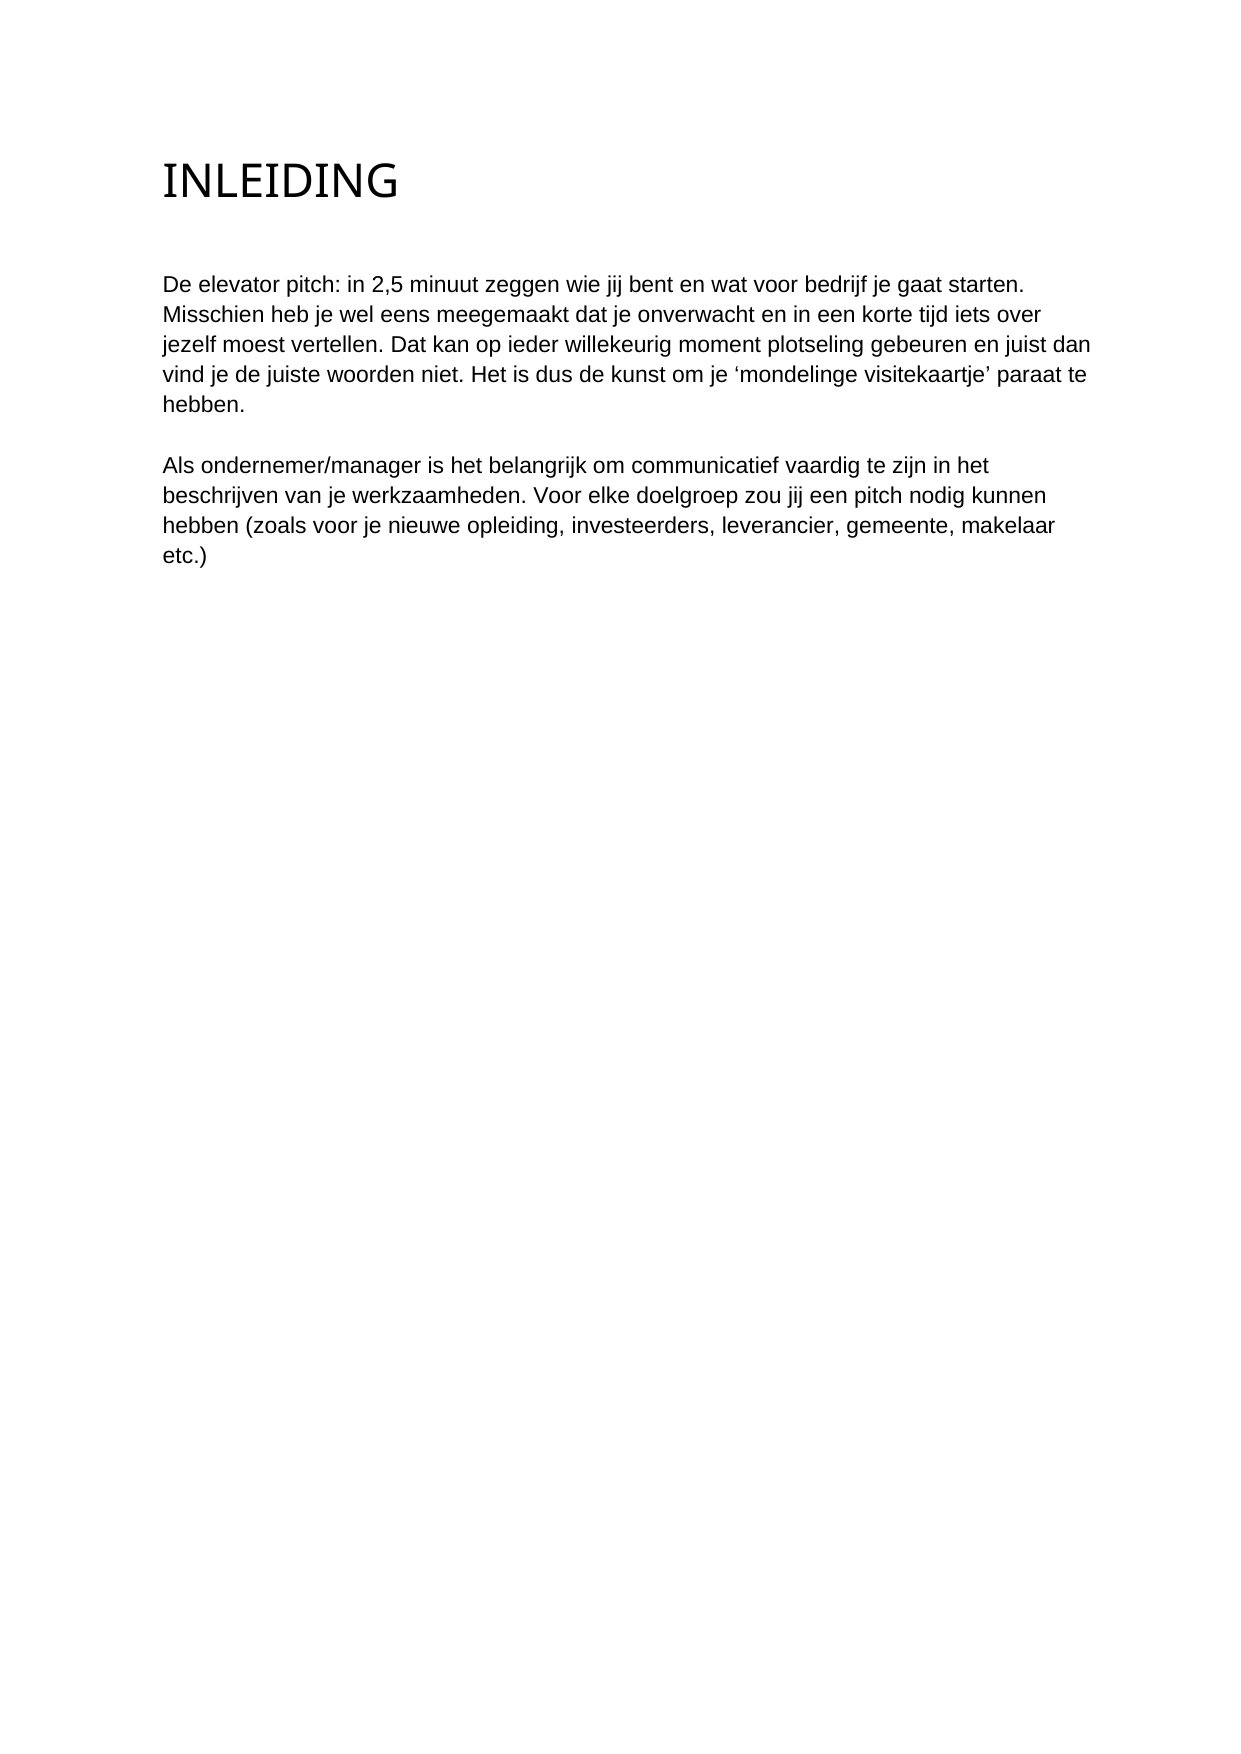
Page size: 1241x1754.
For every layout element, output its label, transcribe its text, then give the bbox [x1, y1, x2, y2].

subtitle inleiding [162, 148, 1092, 210]
text De elevator pitch: in 2,5 minuut zeggen wie jij bent en wat voor bedrijf je gaat starten. Misschien heb je wel eens meegemaakt dat je onverwacht en in een korte tijd iets over jezelf moest vertellen. Dat kan op ieder willekeurig moment plotseling gebeuren en juist dan vind je de juiste woorden niet. Het is dus de kunst om je ‘mondelinge visitekaartje’ paraat te hebben. [162, 271, 1097, 418]
text Als ondernemer/manager is het belangrijk om communicatief vaardig te zijn in het beschrijven van je werkzaamheden. Voor elke doelgroep zou jij een pitch nodig kunnen hebben (zoals voor je nieuwe opleiding, investeerders, leverancier, gemeente, makelaar etc.) [162, 452, 1097, 569]
